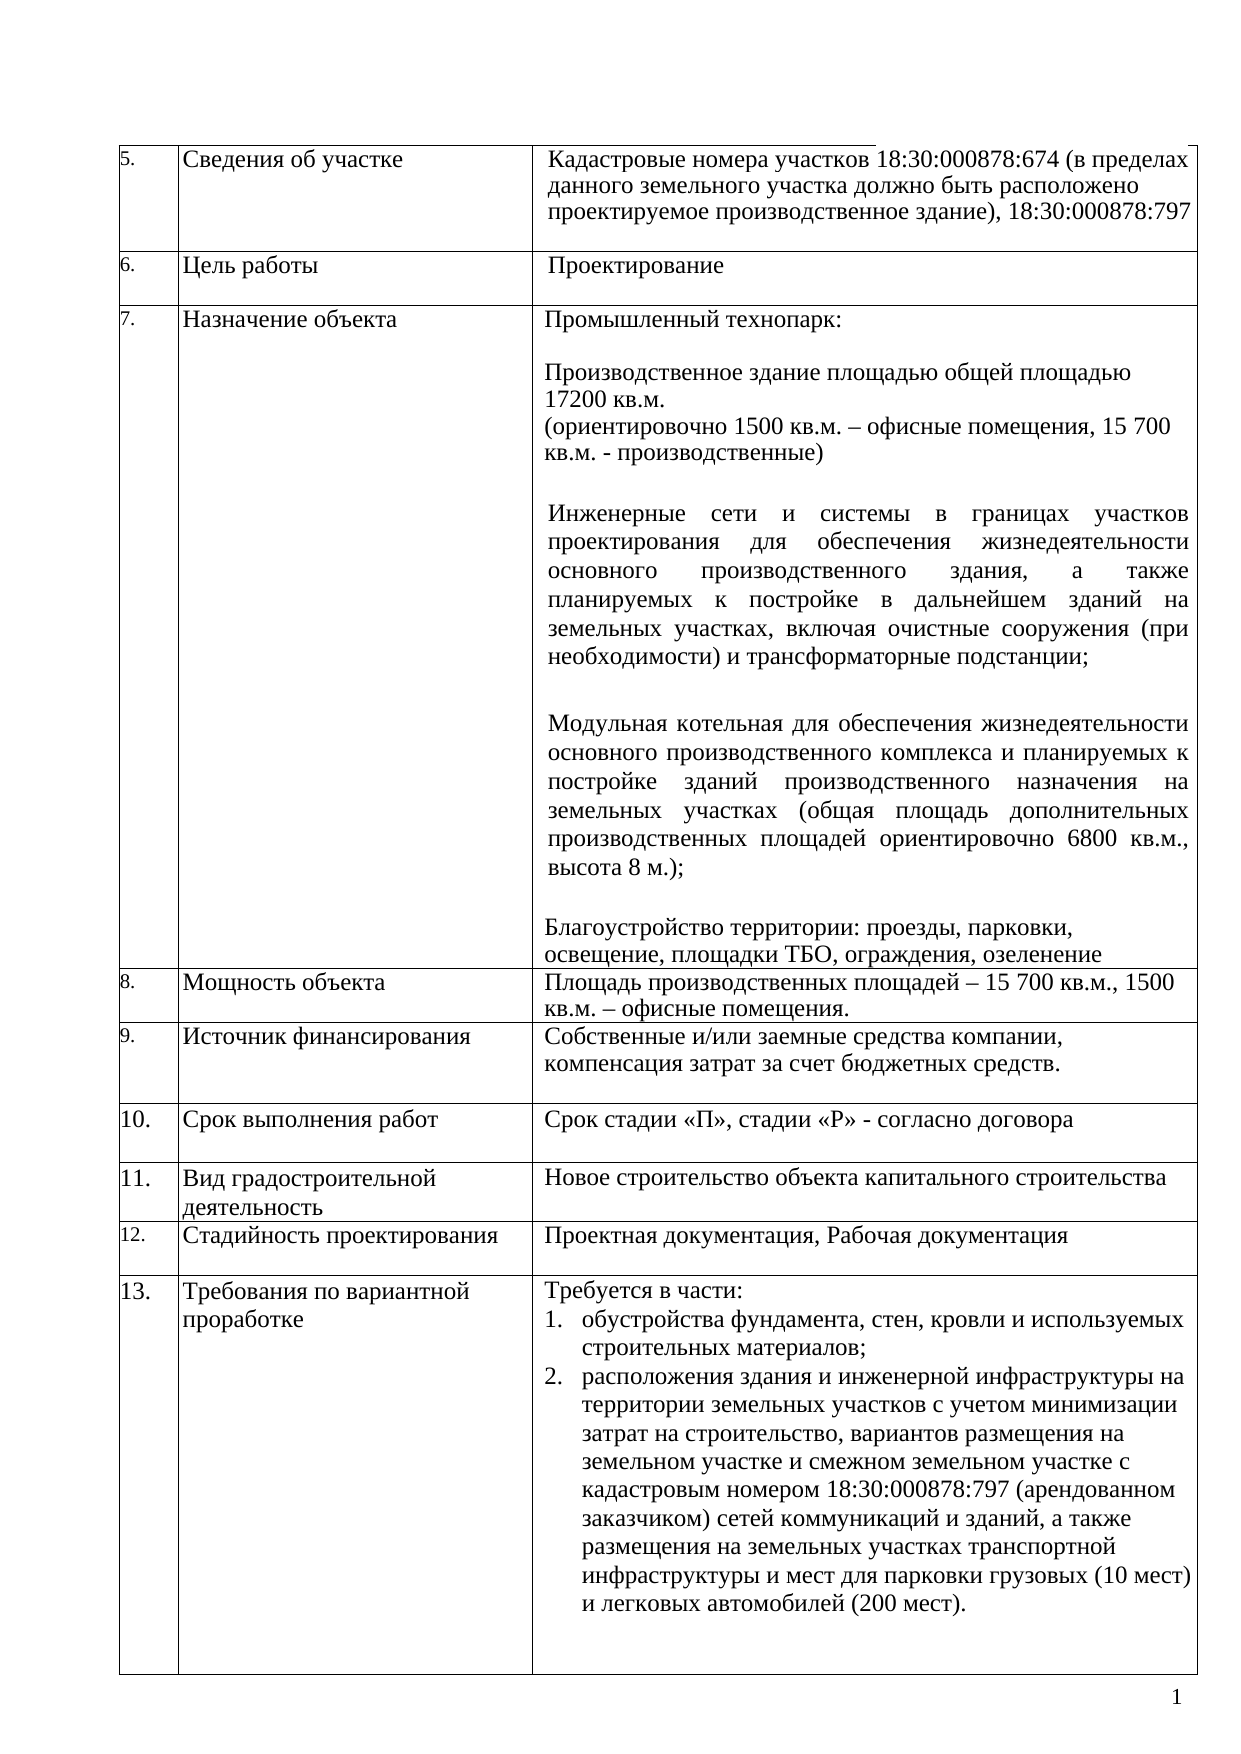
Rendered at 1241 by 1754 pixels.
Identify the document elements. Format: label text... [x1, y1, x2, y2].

table_header Сведения об участке [179, 146, 532, 251]
table_cell Цель работы [179, 252, 532, 305]
table_cell 11. [120, 1163, 178, 1221]
table_cell Срок стадии «П», стадии «Р» - согласно договора [533, 1104, 1197, 1162]
table_cell Проектная документация, Рабочая документация [533, 1222, 1197, 1275]
table_cell Срок выполнения работ [179, 1104, 532, 1162]
table_header Кадастровые номера участков 18:30:000878:674 (в пределах данного земельного участка должно быть расположено проектируемое производственное здание), 18:30:000878:797 [533, 146, 1197, 251]
table_cell 6. [120, 252, 178, 305]
table_cell Мощность объекта [179, 969, 532, 1022]
table_cell Площадь производственных площадей – 15 700 кв.м., 1500 кв.м. – офисные помещения. [533, 969, 1197, 1022]
table_cell 12. [120, 1222, 178, 1275]
table_cell Требуется в части: обустройства фундамента, стен, кровли и используемых строительных материалов; расположения здания и инженерной инфраструктуры на территории земельных участков с учетом минимизации затрат на строительство, вариантов размещения на земельном участке и смежном земельном участке с кадастровым номером 18:30:000878:797 (арендованном заказчиком) сетей коммуникаций и зданий, а также размещения на земельных участках транспортной инфраструктуры и мест для парковки грузовых (10 мест) и легковых автомобилей (200 мест). [533, 1276, 1197, 1674]
table_cell Стадийность проектирования [179, 1222, 532, 1275]
table_cell 8. [120, 969, 178, 1022]
table_cell 10. [120, 1104, 178, 1162]
table_cell Назначение объекта [179, 306, 532, 968]
table_cell Источник финансирования [179, 1023, 532, 1103]
table_cell Требования по вариантной проработке [179, 1276, 532, 1674]
table_cell Собственные и/или заемные средства компании, компенсация затрат за счет бюджетных средств. [533, 1023, 1197, 1103]
table_cell Вид градостроительной деятельность [179, 1163, 532, 1221]
table_cell 7. [120, 306, 178, 968]
table_cell Новое строительство объекта капитального строительства [533, 1163, 1197, 1221]
table_cell 13. [120, 1276, 178, 1674]
table_cell Промышленный технопарк: Производственное здание площадью общей площадью 17200 кв.м. (ориентировочно 1500 кв.м. – офисные помещения, 15 700 кв.м. - производственные) Инженерные сети и системы в границах участков проектирования для обеспечения жизнедеятельности основного производственного здания, а также планируемых к постройке в дальнейшем зданий на земельных участках, включая очистные сооружения (при необходимости) и трансформаторные подстанции; Модульная котельная для обеспечения жизнедеятельности основного производственного комплекса и планируемых к постройке зданий производственного назначения на земельных участках (общая площадь дополнительных производственных площадей ориентировочно 6800 кв.м., высота 8 м.); Благоустройство территории: проезды, парковки, освещение, площадки ТБО, ограждения, озеленение [533, 306, 1197, 968]
table_header 5. [120, 146, 178, 251]
table_cell 9. [120, 1023, 178, 1103]
table_cell Проектирование [533, 252, 1197, 305]
